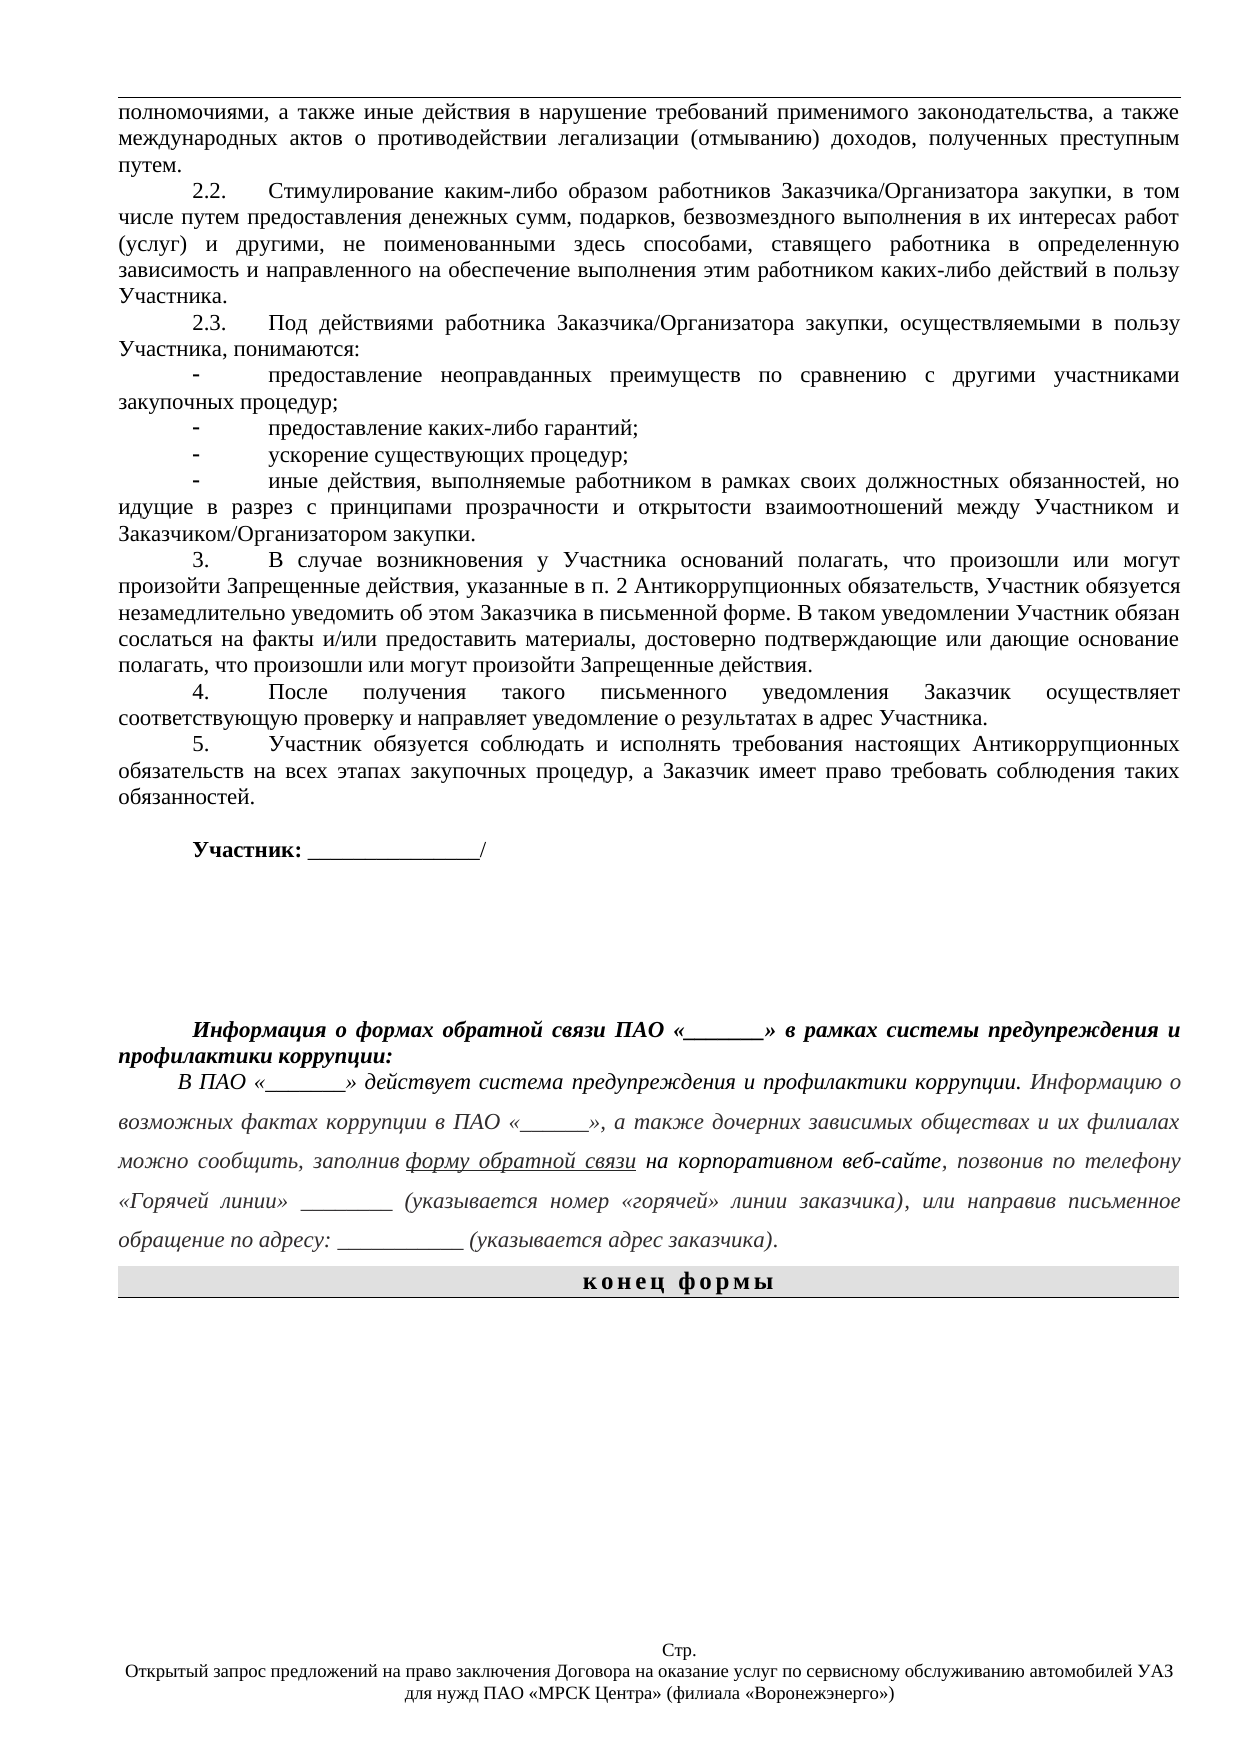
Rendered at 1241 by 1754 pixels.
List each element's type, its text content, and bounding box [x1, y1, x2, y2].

list Cтимулирование каким-либо образом работников Заказчика/Организатора закупки, в том числе путем предоставления денежных сумм, подарков, безвозмездного выполнения в их интересах работ (услуг) и другими, не поименованными здесь способами, ставящего работника в определенную зависимость и направленного на обеспечение выполнения этим работником каких-либо действий в пользу Участника. [118, 177, 1181, 309]
text Участник: _______________/ [118, 836, 1181, 862]
list ускорение существующих процедур; [118, 441, 1181, 467]
list После получения такого письменного уведомления Заказчик осуществляет соответствующую проверку и направляет уведомление о результатах в адрес Участника. [118, 678, 1181, 731]
text конец формы [118, 1266, 1179, 1297]
text В ПАО «_______» действует система предупреждения и профилактики коррупции. Информацию о возможных фактах коррупции в ПАО «______», а также дочерних зависимых обществах и их филиалах можно сообщить, заполнив форму обратной связи на корпоративном веб-сайте, позвонив по телефону «Горячей линии» ________ (указывается номер «горячей» линии заказчика), или направив письменное обращение по адресу: ___________ (указывается адрес заказчика). [118, 1068, 1181, 1108]
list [118, 98, 1181, 177]
list Под действиями работника Заказчика/Организатора закупки, осуществляемыми в пользу Участника, понимаются: [118, 309, 1181, 362]
list предоставление неоправданных преимуществ по сравнению с другими участниками закупочных процедур; [118, 362, 1181, 414]
list В случае возникновения у Участника оснований полагать, что произошли или могут произойти Запрещенные действия, указанные в п. 2 Антикоррупционных обязательств, Участник обязуется незамедлительно уведомить об этом Заказчика в письменной форме. В таком уведомлении Участник обязан сослаться на факты и/или предоставить материалы, достоверно подтверждающие или дающие основание полагать, что произошли или могут произойти Запрещенные действия. [118, 546, 1181, 678]
list предоставление каких-либо гарантий; [118, 414, 1181, 441]
text Информация о формах обратной связи ПАО «_______» в рамках системы предупреждения и профилактики коррупции: [118, 1016, 1181, 1068]
list Участник обязуется соблюдать и исполнять требования настоящих Антикоррупционных обязательств на всех этапах закупочных процедур, а Заказчик имеет право требовать соблюдения таких обязанностей. [118, 731, 1181, 809]
text В ПАО «_______» действует система предупреждения и профилактики коррупции. Информацию о возможных фактах коррупции в ПАО «______», а также дочерних зависимых обществах и их филиалах можно сообщить, заполнив форму обратной связи на корпоративном веб-сайте, позвонив по телефону «Горячей линии» ________ (указывается номер «горячей» линии заказчика), или направив письменное обращение по адресу: ___________ (указывается адрес заказчика). [118, 1213, 1181, 1253]
text В ПАО «_______» действует система предупреждения и профилактики коррупции. Информацию о возможных фактах коррупции в ПАО «______», а также дочерних зависимых обществах и их филиалах можно сообщить, заполнив форму обратной связи на корпоративном веб-сайте, позвонив по телефону «Горячей линии» ________ (указывается номер «горячей» линии заказчика), или направив письменное обращение по адресу: ___________ (указывается адрес заказчика). [118, 1134, 1181, 1187]
list иные действия, выполняемые работником в рамках своих должностных обязанностей, но идущие в разрез с принципами прозрачности и открытости взаимоотношений между Участником и Заказчиком/Организатором закупки. [118, 467, 1181, 546]
